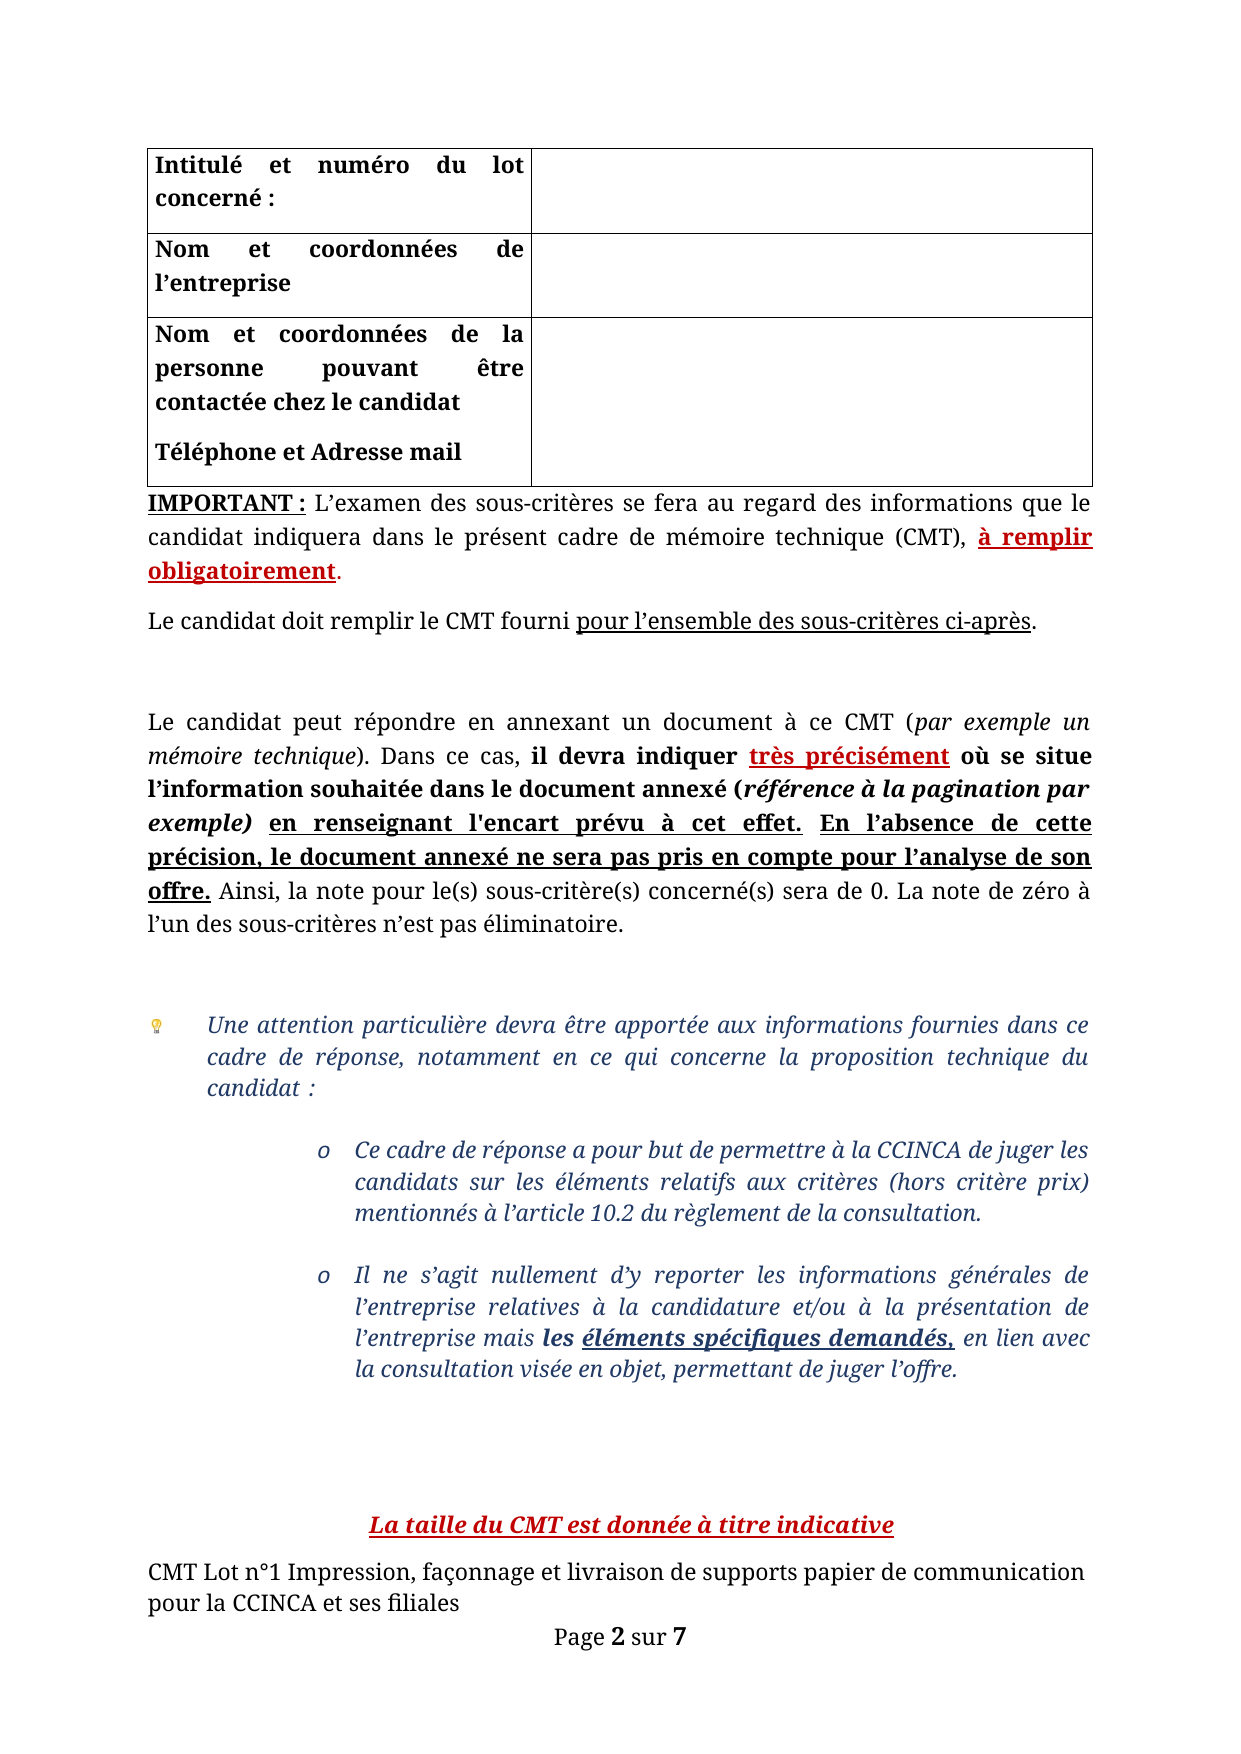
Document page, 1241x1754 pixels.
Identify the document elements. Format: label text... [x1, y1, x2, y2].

table_cell Nom et coordonnées de l’entreprise [148, 234, 531, 317]
table_cell [532, 318, 1092, 486]
table_header [532, 149, 1092, 232]
list Ce cadre de réponse a pour but de permettre à la CCINCA de juger les candidats sur les éléments relatifs aux critères (hors critère prix) mentionnés à l’article 10.2 du règlement de la consultation. [317, 1134, 1093, 1228]
table_cell [532, 234, 1092, 317]
text La taille du CMT est donnée à titre indicative [295, 1509, 1093, 1541]
text IMPORTANT : L’examen des sous-critères se fera au regard des informations que le candidat indiquera dans le présent cadre de mémoire technique (CMT), à remplir obligatoirement. [148, 487, 1093, 586]
list Une attention particulière devra être apportée aux informations fournies dans ce cadre de réponse, notamment en ce qui concerne la proposition technique du candidat : [148, 1009, 1093, 1103]
table_header Intitulé et numéro du lot concerné : [148, 149, 531, 232]
text Le candidat peut répondre en annexant un document à ce CMT (par exemple un mémoire technique). Dans ce cas, il devra indiquer très précisément où se situe l’information souhaitée dans le document annexé (référence à la pagination par exemple) en renseignant l'encart prévu à cet effet. En l’absence de cette précision, le document annexé ne sera pas pris en compte pour l’analyse de son offre. Ainsi, la note pour le(s) sous-critère(s) concerné(s) sera de 0. La note de zéro à l’un des sous-critères n’est pas éliminatoire. [148, 706, 1093, 940]
text Le candidat doit remplir le CMT fourni pour l’ensemble des sous-critères ci-après. [148, 605, 1093, 636]
table_cell Nom et coordonnées de la personne pouvant être contactée chez le candidat Téléphone et Adresse mail [148, 318, 531, 486]
list Il ne s’agit nullement d’y reporter les informations générales de l’entreprise relatives à la candidature et/ou à la présentation de l’entreprise mais les éléments spécifiques demandés, en lien avec la consultation visée en objet, permettant de juger l’offre. [317, 1259, 1093, 1384]
picture [148, 1017, 166, 1034]
